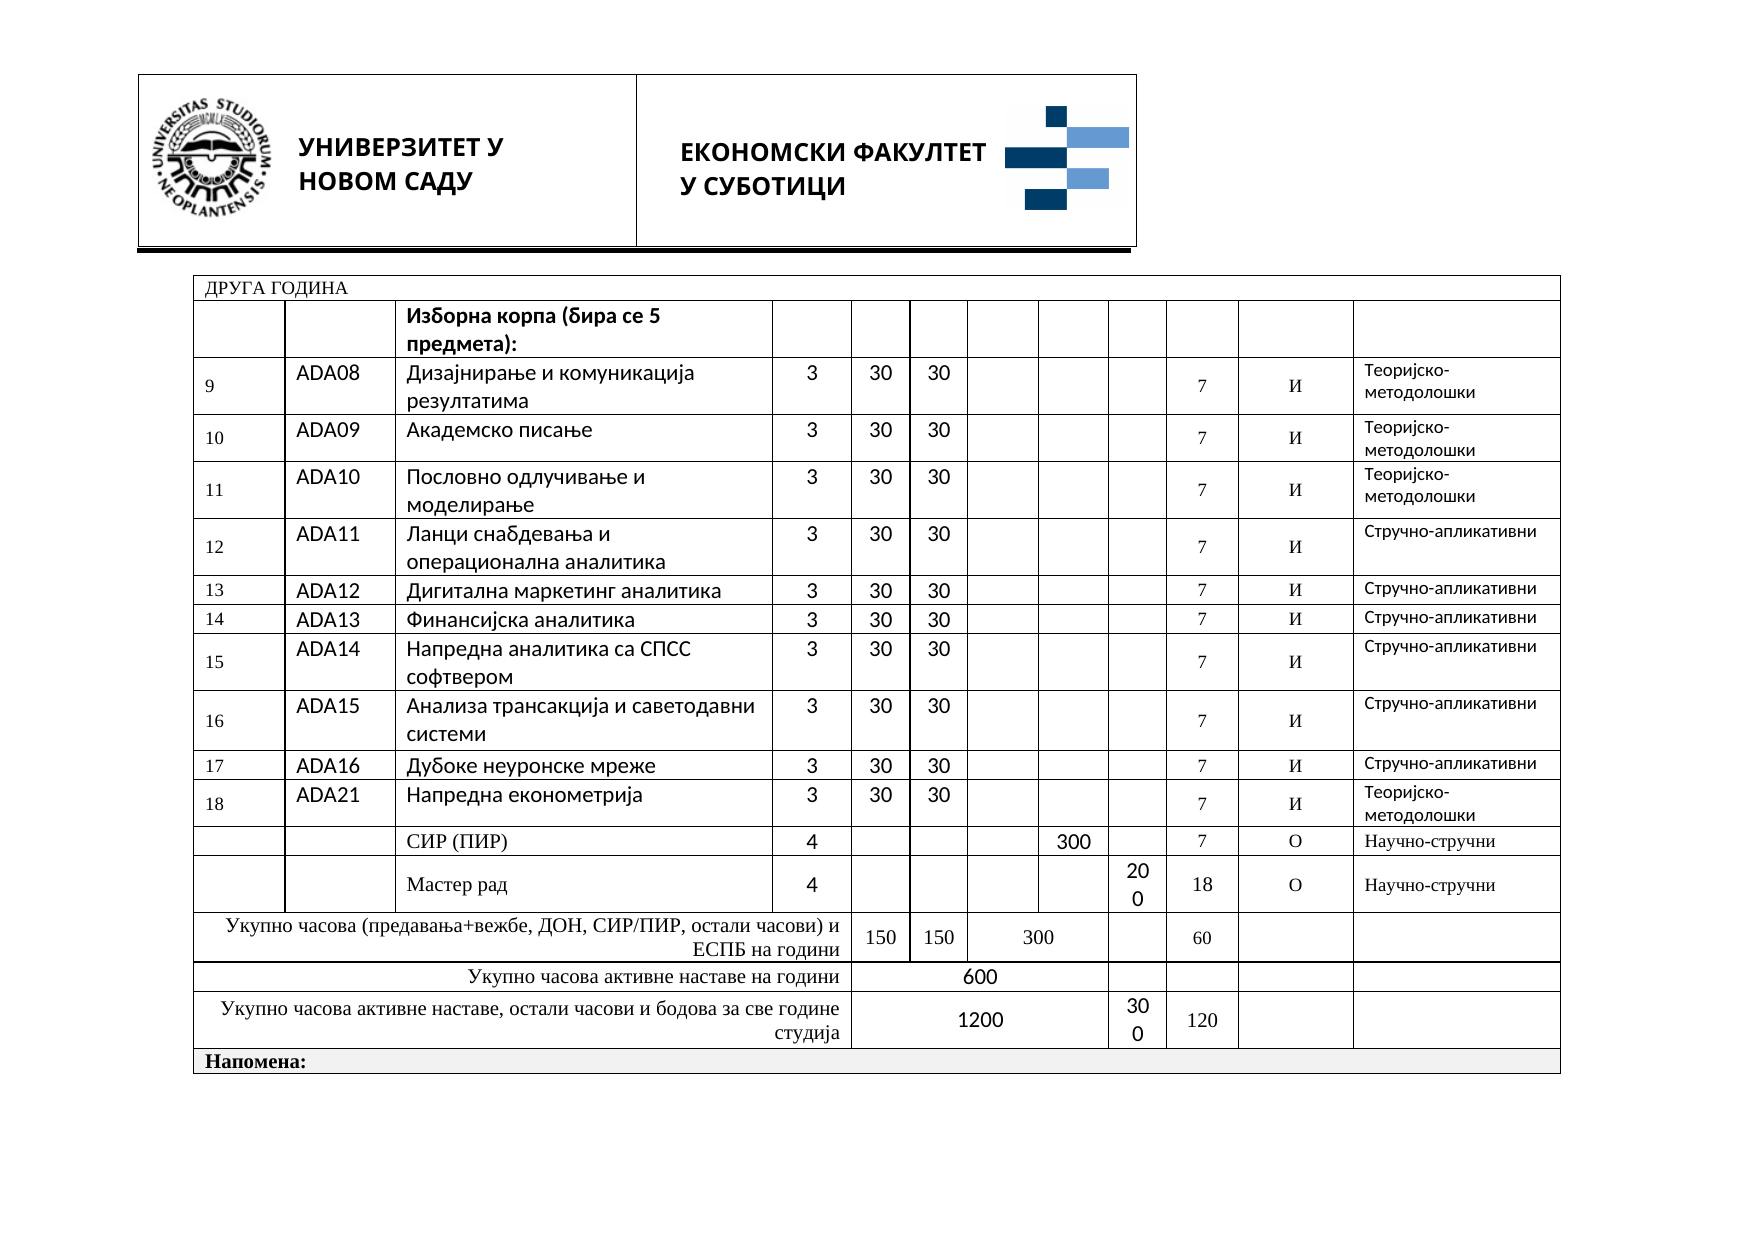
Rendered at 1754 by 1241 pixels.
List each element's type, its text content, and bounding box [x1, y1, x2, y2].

table_cell Стручно-апликативни [1354, 519, 1560, 575]
table_cell Финансијска аналитика [396, 605, 772, 633]
table_cell Теоријско-методолошки [1354, 415, 1560, 461]
table_cell Стручно-апликативни [1354, 576, 1560, 604]
table_cell 150 [852, 913, 909, 961]
table_cell [1109, 358, 1166, 414]
table_cell [968, 751, 1038, 779]
table_cell ADA16 [286, 751, 395, 779]
table_cell [1109, 751, 1166, 779]
table_cell [1239, 301, 1353, 357]
table_cell 4 [773, 827, 851, 855]
table_cell ADA15 [286, 691, 395, 750]
table_cell 3 [773, 751, 851, 779]
table_cell 300 [1039, 827, 1108, 855]
table_cell 9 [194, 358, 284, 414]
table_cell ADA10 [286, 462, 395, 518]
table_cell Напредна економетрија [396, 780, 772, 826]
table_cell 12 [194, 519, 284, 575]
table_cell [1354, 963, 1560, 991]
table_cell [286, 301, 395, 357]
table_cell [852, 827, 909, 855]
table_cell 15 [194, 634, 284, 690]
table_cell Ланци снабдевања и операционална аналитика [396, 519, 772, 575]
table_cell [1167, 301, 1238, 357]
table_cell 3 [773, 576, 851, 604]
table_cell ADA08 [286, 358, 395, 414]
table_cell Пословно одлучивање и моделирање [396, 462, 772, 518]
table_cell Укупно часова (предавања+вежбе, ДОН, СИР/ПИР, остали часови) и ЕСПБ на години [194, 913, 851, 961]
table_cell Теоријско-методолошки [1354, 358, 1560, 414]
table_cell [968, 576, 1038, 604]
table_cell Мастер рад [396, 856, 772, 912]
table_cell 10 [194, 415, 284, 461]
table_cell 150 [911, 913, 967, 961]
table_cell Стручно-апликативни [1354, 691, 1560, 750]
table_cell 1200 [852, 992, 1108, 1048]
table_cell 30 [911, 462, 967, 518]
table_cell ДРУГА ГОДИНА [194, 276, 1560, 300]
table_cell 17 [194, 751, 284, 779]
table_cell [852, 856, 909, 912]
table_cell 3 [773, 415, 851, 461]
table_cell 7 [1167, 751, 1238, 779]
table_cell Дубоке неуронске мреже [396, 751, 772, 779]
table_cell 7 [1167, 358, 1238, 414]
table_cell 7 [1167, 827, 1238, 855]
table_cell 30 [911, 519, 967, 575]
table_cell 30 [852, 605, 909, 633]
table_cell 7 [1167, 576, 1238, 604]
table_cell И [1239, 519, 1353, 575]
table_cell [1039, 415, 1108, 461]
table_cell [1039, 780, 1108, 826]
table_cell 7 [1167, 605, 1238, 633]
table_cell 16 [194, 691, 284, 750]
table_cell Стручно-апликативни [1354, 605, 1560, 633]
table_cell 3 [773, 462, 851, 518]
table_cell 18 [1167, 856, 1238, 912]
table_cell [1239, 913, 1353, 961]
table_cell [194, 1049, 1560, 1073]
table_cell И [1239, 751, 1353, 779]
table_cell [968, 462, 1038, 518]
picture [1004, 106, 1130, 210]
table_cell [1039, 856, 1108, 912]
table_cell 30 [911, 358, 967, 414]
table_cell ADA09 [286, 415, 395, 461]
table_cell ADA13 [286, 605, 395, 633]
table_cell [968, 856, 1038, 912]
table_cell 30 [911, 634, 967, 690]
table_cell [968, 827, 1038, 855]
table_cell 200 [1109, 856, 1166, 912]
table_cell 30 [911, 605, 967, 633]
table_cell Теоријско-методолошки [1354, 780, 1560, 826]
table_cell [968, 780, 1038, 826]
table_cell Теоријско-методолошки [1354, 462, 1560, 518]
table_cell 7 [1167, 415, 1238, 461]
table_cell [1039, 519, 1108, 575]
table_cell [286, 856, 395, 912]
table_cell [1354, 913, 1560, 961]
table_cell Анализа трансакција и саветодавни системи [396, 691, 772, 750]
table_cell 30 [852, 751, 909, 779]
table_cell 30 [911, 751, 967, 779]
table_cell [968, 519, 1038, 575]
table_cell 4 [773, 856, 851, 912]
table_cell Напредна аналитика са СПСС софтвером [396, 634, 772, 690]
table_cell [968, 605, 1038, 633]
table_cell [1039, 576, 1108, 604]
table_cell [1039, 301, 1108, 357]
table_cell О [1239, 827, 1353, 855]
table_cell 120 [1167, 992, 1238, 1048]
table_cell 30 [852, 634, 909, 690]
table_cell [1039, 634, 1108, 690]
table_cell 60 [1167, 913, 1238, 961]
table_cell И [1239, 576, 1353, 604]
table_cell [911, 827, 967, 855]
table_cell [194, 301, 284, 357]
table_cell 300 [1109, 992, 1166, 1048]
table_cell 7 [1167, 462, 1238, 518]
table_cell ADA21 [286, 780, 395, 826]
table_cell 30 [852, 519, 909, 575]
table_cell Укупно часова активне наставе, остали часови и бодова за све године студија [194, 992, 851, 1048]
table_cell 7 [1167, 691, 1238, 750]
table_cell 30 [852, 462, 909, 518]
table_cell [286, 827, 395, 855]
table_cell [1039, 605, 1108, 633]
table_cell [852, 301, 909, 357]
table_cell [968, 691, 1038, 750]
table_cell 3 [773, 519, 851, 575]
table_cell И [1239, 358, 1353, 414]
table_cell И [1239, 634, 1353, 690]
table_cell Академско писање [396, 415, 772, 461]
table_cell ADA14 [286, 634, 395, 690]
table_cell 3 [773, 691, 851, 750]
table_cell Дизајнирање и комуникација резултатима [396, 358, 772, 414]
table_cell [911, 856, 967, 912]
table_cell [1109, 519, 1166, 575]
table_cell [1039, 462, 1108, 518]
table_cell О [1239, 856, 1353, 912]
table_cell 300 [968, 913, 1108, 961]
table_cell 30 [911, 691, 967, 750]
table_cell [1109, 691, 1166, 750]
table_cell И [1239, 691, 1353, 750]
table_cell 3 [773, 605, 851, 633]
table_cell 30 [911, 576, 967, 604]
table_cell [1109, 462, 1166, 518]
table_cell [1109, 913, 1166, 961]
table_cell [968, 634, 1038, 690]
table_cell Укупно часова активне наставе на години [194, 963, 851, 991]
table_cell [1109, 605, 1166, 633]
table_cell 13 [194, 576, 284, 604]
table_cell Стручно-апликативни [1354, 634, 1560, 690]
table_cell ADA11 [286, 519, 395, 575]
table_cell [911, 301, 967, 357]
table_cell 3 [773, 634, 851, 690]
table_cell [968, 358, 1038, 414]
table_cell Стручно-апликативни [1354, 751, 1560, 779]
table_cell [1109, 301, 1166, 357]
table_cell [1039, 358, 1108, 414]
table_cell [773, 301, 851, 357]
table_cell [968, 301, 1038, 357]
table_cell СИР (ПИР) [396, 827, 772, 855]
table_cell [1354, 301, 1560, 357]
table_cell 30 [852, 415, 909, 461]
table_cell 7 [1167, 634, 1238, 690]
table_cell 30 [852, 691, 909, 750]
table_cell 30 [852, 780, 909, 826]
table_cell [1109, 780, 1166, 826]
table_cell 30 [852, 576, 909, 604]
table_cell 30 [911, 780, 967, 826]
picture [151, 97, 272, 218]
table_cell 18 [194, 780, 284, 826]
table_cell [1354, 992, 1560, 1048]
table_cell 7 [1167, 519, 1238, 575]
table_cell [1109, 827, 1166, 855]
table_cell ADA12 [286, 576, 395, 604]
table_cell 14 [194, 605, 284, 633]
table_cell 7 [1167, 780, 1238, 826]
table_cell И [1239, 605, 1353, 633]
table_cell [1239, 992, 1353, 1048]
table_cell [1109, 415, 1166, 461]
table_cell Изборна корпа (бира се 5 предмета): [396, 301, 772, 357]
table_cell 30 [911, 415, 967, 461]
table_cell Научно-стручни [1354, 827, 1560, 855]
table_cell [194, 827, 284, 855]
table_cell Научно-стручни [1354, 856, 1560, 912]
table_cell И [1239, 415, 1353, 461]
table_cell [968, 415, 1038, 461]
table_cell [1039, 691, 1108, 750]
table_cell Дигитална маркетинг аналитика [396, 576, 772, 604]
table_cell И [1239, 780, 1353, 826]
table_cell 11 [194, 462, 284, 518]
table_cell [1039, 751, 1108, 779]
table_cell [194, 856, 284, 912]
table_cell [1109, 634, 1166, 690]
table_cell 3 [773, 780, 851, 826]
table_cell И [1239, 462, 1353, 518]
table_cell [1239, 963, 1353, 991]
table_cell [1109, 576, 1166, 604]
table_cell [1109, 963, 1166, 991]
table_cell 30 [852, 358, 909, 414]
table_cell [1167, 963, 1238, 991]
table_cell 600 [852, 963, 1108, 991]
table_cell 3 [773, 358, 851, 414]
